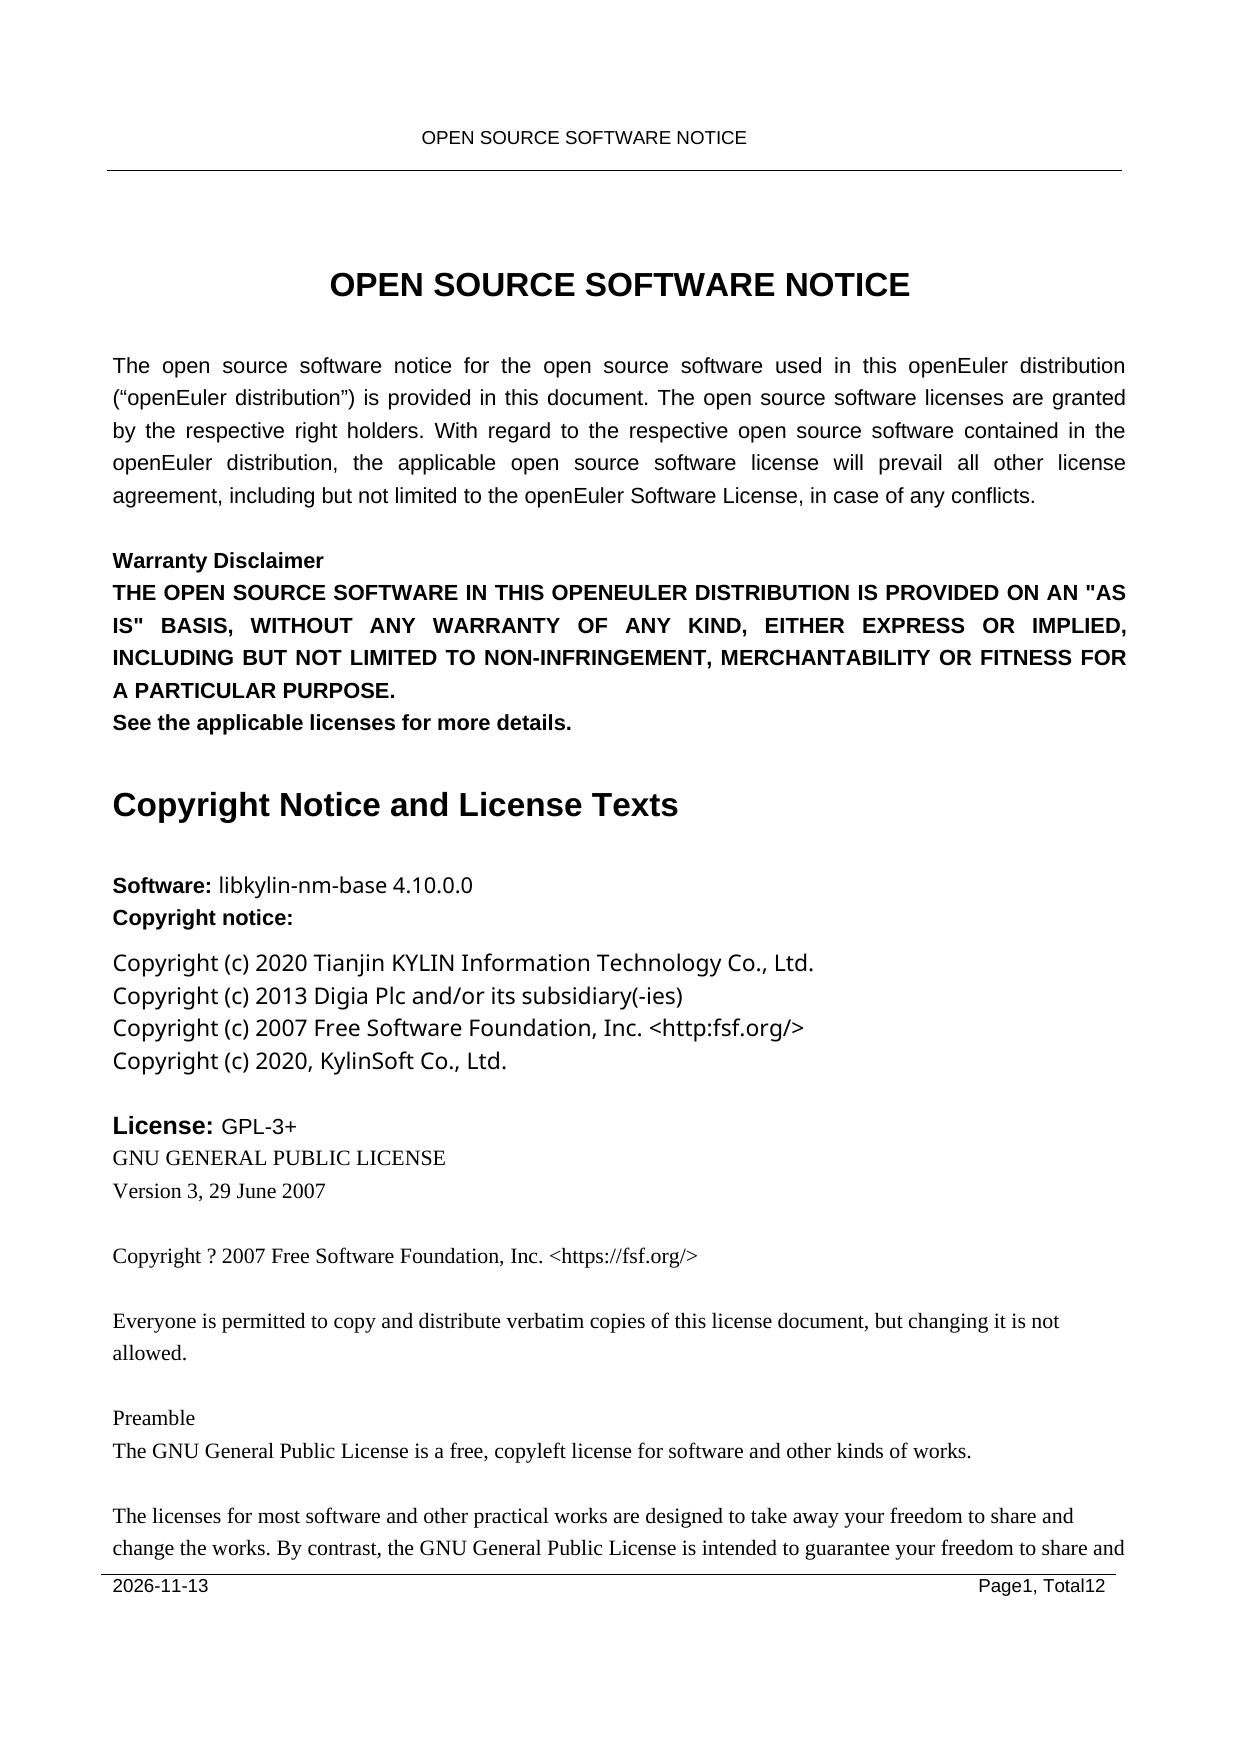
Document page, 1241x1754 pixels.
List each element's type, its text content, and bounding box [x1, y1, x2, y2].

text Copyright (c) 2020 Tianjin KYLIN Information Technology Co., Ltd. Copyright (c) 2013 Digia Plc and/or its subsidiary(-ies) Copyright (c) 2007 Free Software Foundation, Inc. <http:fsf.org/> Copyright (c) 2020, KylinSoft Co., Ltd. [112, 947, 1128, 1109]
title Software: libkylin-nm-base 4.10.0.0 [112, 869, 1128, 901]
text OPEN SOURCE SOFTWARE NOTICE [112, 251, 1128, 316]
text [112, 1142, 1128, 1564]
text License: GPL-3+ [112, 1109, 1128, 1142]
text Warranty Disclaimer [112, 544, 1128, 576]
text Copyright notice: [112, 901, 1128, 934]
text The open source software notice for the open source software used in this openEuler distribution (“openEuler distribution”) is provided in this document. The open source software licenses are granted by the respective right holders. With regard to the respective open source software contained in the openEuler distribution, the applicable open source software license will prevail all other license agreement, including but not limited to the openEuler Software License, in case of any conflicts. [112, 349, 1128, 511]
text Copyright Notice and License Texts [112, 771, 1128, 836]
text THE OPEN SOURCE SOFTWARE IN THIS OPENEULER DISTRIBUTION IS PROVIDED ON AN "AS IS" BASIS, WITHOUT ANY WARRANTY OF ANY KIND, EITHER EXPRESS OR IMPLIED, INCLUDING BUT NOT LIMITED TO NON-INFRINGEMENT, MERCHANTABILITY OR FITNESS FOR A PARTICULAR PURPOSE. See the applicable licenses for more details. [112, 576, 1128, 739]
